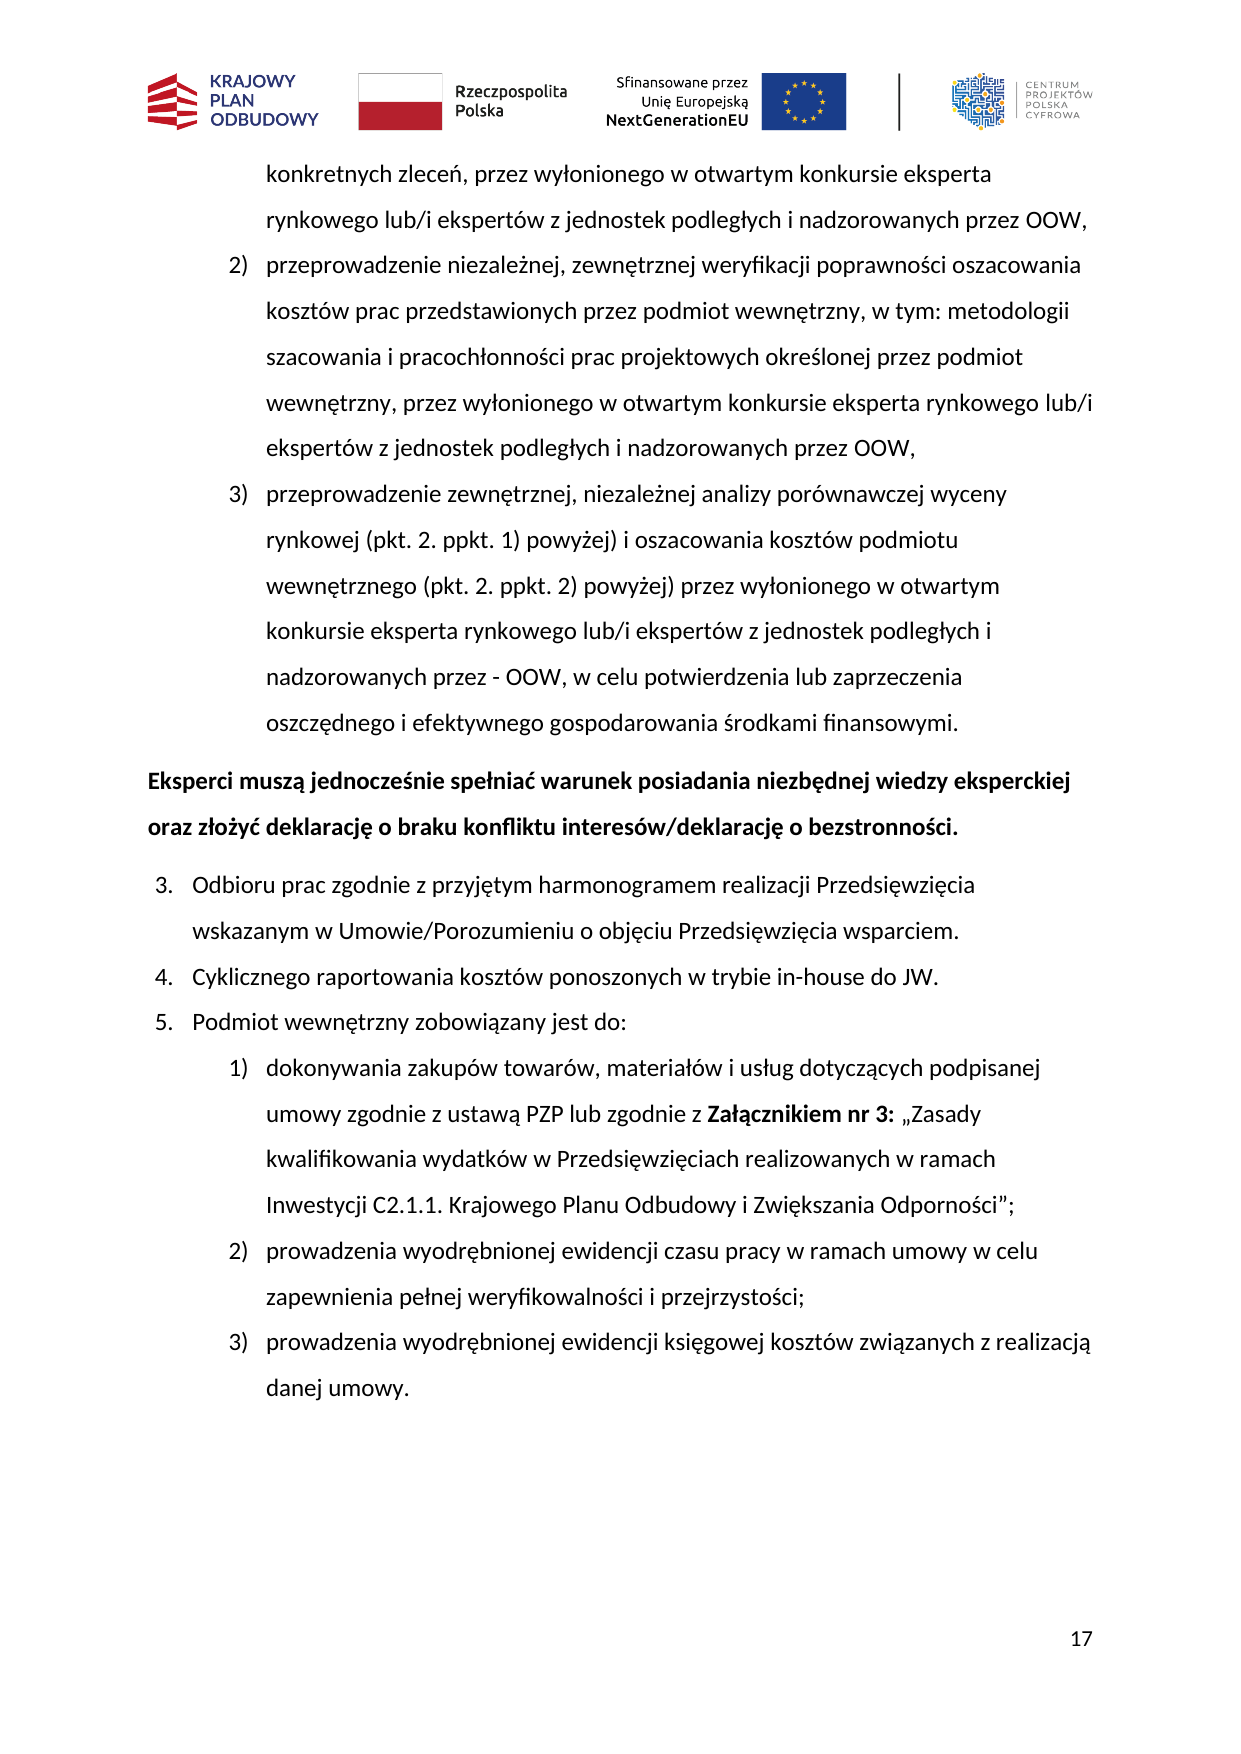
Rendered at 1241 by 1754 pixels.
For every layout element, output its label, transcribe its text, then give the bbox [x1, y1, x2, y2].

list prowadzenia wyodrębnionej ewidencji księgowej kosztów związanych z realizacją danej umowy. [228, 1326, 1093, 1403]
text Eksperci muszą jednocześnie spełniać warunek posiadania niezbędnej wiedzy eksperckiej oraz złożyć deklarację o braku konfliktu interesów/deklarację o bezstronności. [148, 765, 1093, 841]
list przeprowadzenie niezależnej, zewnętrznej weryfikacji poprawności oszacowania kosztów prac przedstawionych przez podmiot wewnętrzny, w tym: metodologii szacowania i pracochłonności prac projektowych określonej przez podmiot wewnętrzny, przez wyłonionego w otwartym konkursie eksperta rynkowego lub/i ekspertów z jednostek podległych i nadzorowanych przez OOW, [228, 250, 1093, 463]
list Cyklicznego raportowania kosztów ponoszonych w trybie in-house do JW. [154, 961, 1093, 991]
list Odbioru prac zgodnie z przyjętym harmonogramem realizacji Przedsięwzięcia wskazanym w Umowie/Porozumieniu o objęciu Przedsięwzięcia wsparciem. [154, 869, 1093, 945]
list przeprowadzenie zewnętrznej, niezależnej analizy porównawczej wyceny rynkowej (pkt. 2. ppkt. 1) powyżej) i oszacowania kosztów podmiotu wewnętrznego (pkt. 2. ppkt. 2) powyżej) przez wyłonionego w otwartym konkursie eksperta rynkowego lub/i ekspertów z jednostek podległych i nadzorowanych przez - OOW, w celu potwierdzenia lub zaprzeczenia oszczędnego i efektywnego gospodarowania środkami finansowymi. [228, 478, 1093, 737]
list prowadzenia wyodrębnionej ewidencji czasu pracy w ramach umowy w celu zapewnienia pełnej weryfikowalności i przejrzystości; [228, 1235, 1093, 1311]
list dokonywania zakupów towarów, materiałów i usług dotyczących podpisanej umowy zgodnie z ustawą PZP lub zgodnie z Załącznikiem nr 3: „Zasady kwalifikowania wydatków w Przedsięwzięciach realizowanych w ramach Inwestycji C2.1.1. Krajowego Planu Odbudowy i Zwiększania Odporności”; [228, 1052, 1093, 1220]
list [228, 158, 1093, 234]
list Podmiot wewnętrzny zobowiązany jest do: [154, 1006, 1093, 1037]
picture [147, 73, 1093, 131]
